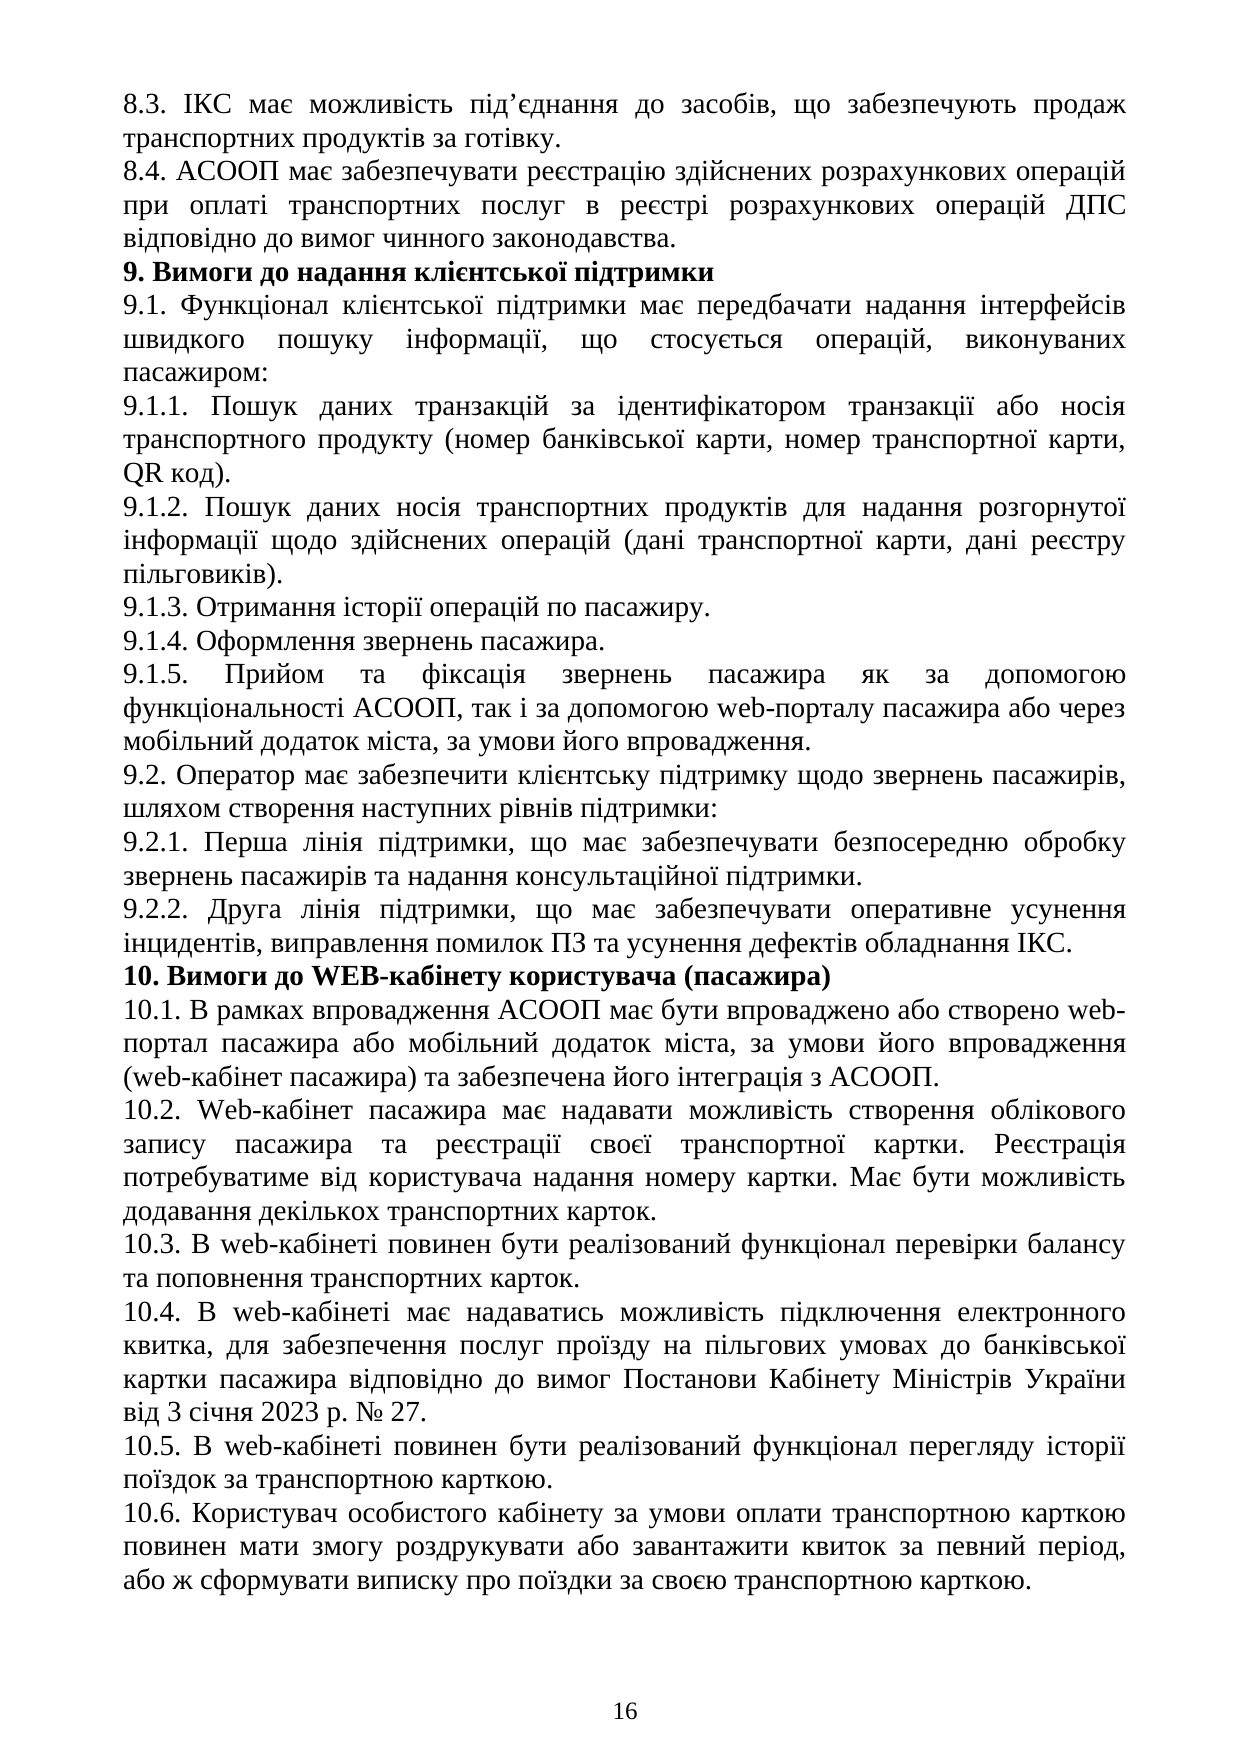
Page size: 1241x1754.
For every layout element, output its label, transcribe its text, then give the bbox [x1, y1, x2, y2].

text 9. Вимоги до надання клієнтської підтримки [123, 254, 1127, 287]
text 10.5. В web-кабінеті повинен бути реалізований функціонал перегляду історії поїздок за транспортною карткою. [123, 1428, 1127, 1495]
text 8.4. АСООП має забезпечувати реєстрацію здійснених розрахункових операцій при оплаті транспортних послуг в реєстрі розрахункових операцій ДПС відповідно до вимог чинного законодавства. [123, 153, 1127, 254]
text 9.1. Функціонал клієнтської підтримки має передбачати надання інтерфейсів швидкого пошуку інформації, що стосується операцій, виконуваних пасажиром: [123, 287, 1127, 388]
text 8.3. ІКС має можливість під’єднання до засобів, що забезпечують продаж транспортних продуктів за готівку. [123, 86, 1127, 153]
text 9.2. Оператор має забезпечити клієнтську підтримку щодо звернень пасажирів, шляхом створення наступних рівнів підтримки: [123, 757, 1127, 824]
text 10.6. Користувач особистого кабінету за умови оплати транспортною карткою повинен мати змогу роздрукувати або завантажити квиток за певний період, або ж сформувати виписку про поїздки за своєю транспортною карткою. [123, 1495, 1127, 1596]
text 10.2. Web-кабінет пасажира має надавати можливість створення облікового запису пасажира та реєстрації своєї транспортної картки. Реєстрація потребуватиме від користувача надання номеру картки. Має бути можливість додавання декількох транспортних карток. [123, 1092, 1127, 1227]
text 10.4. В web-кабінеті має надаватись можливість підключення електронного квитка, для забезпечення послуг проїзду на пільгових умовах до банківської картки пасажира відповідно до вимог Постанови Кабінету Міністрів України від 3 січня 2023 р. № 27. [123, 1294, 1127, 1428]
text 9.1.4. Оформлення звернень пасажира. [123, 623, 1127, 656]
text 9.1.1. Пошук даних транзакцій за ідентифікатором транзакції або носія транспортного продукту (номер банківської карти, номер транспортної карти, QR код). [123, 388, 1127, 489]
text 10. Вимоги до WEB-кабінету користувача (пасажира) [123, 958, 1127, 992]
text 9.2.1. Перша лінія підтримки, що має забезпечувати безпосередню обробку звернень пасажирів та надання консультаційної підтримки. [123, 824, 1127, 891]
text 10.1. В рамках впровадження АСООП має бути впроваджено або створено web-портал пасажира або мобільний додаток міста, за умови його впровадження (web-кабінет пасажира) та забезпечена його інтеграція з АСООП. [123, 992, 1127, 1092]
text 9.2.2. Друга лінія підтримки, що має забезпечувати оперативне усунення інцидентів, виправлення помилок ПЗ та усунення дефектів обладнання ІКС. [123, 891, 1127, 958]
text 10.3. В web-кабінеті повинен бути реалізований функціонал перевірки балансу та поповнення транспортних карток. [123, 1227, 1127, 1294]
text 9.1.5. Прийом та фіксація звернень пасажира як за допомогою функціональності АСООП, так і за допомогою web-порталу пасажира або через мобільний додаток міста, за умови його впровадження. [123, 656, 1127, 757]
text 9.1.2. Пошук даних носія транспортних продуктів для надання розгорнутої інформації щодо здійснених операцій (дані транспортної карти, дані реєстру пільговиків). [123, 489, 1127, 589]
text 9.1.3. Отримання історії операцій по пасажиру. [123, 589, 1127, 623]
